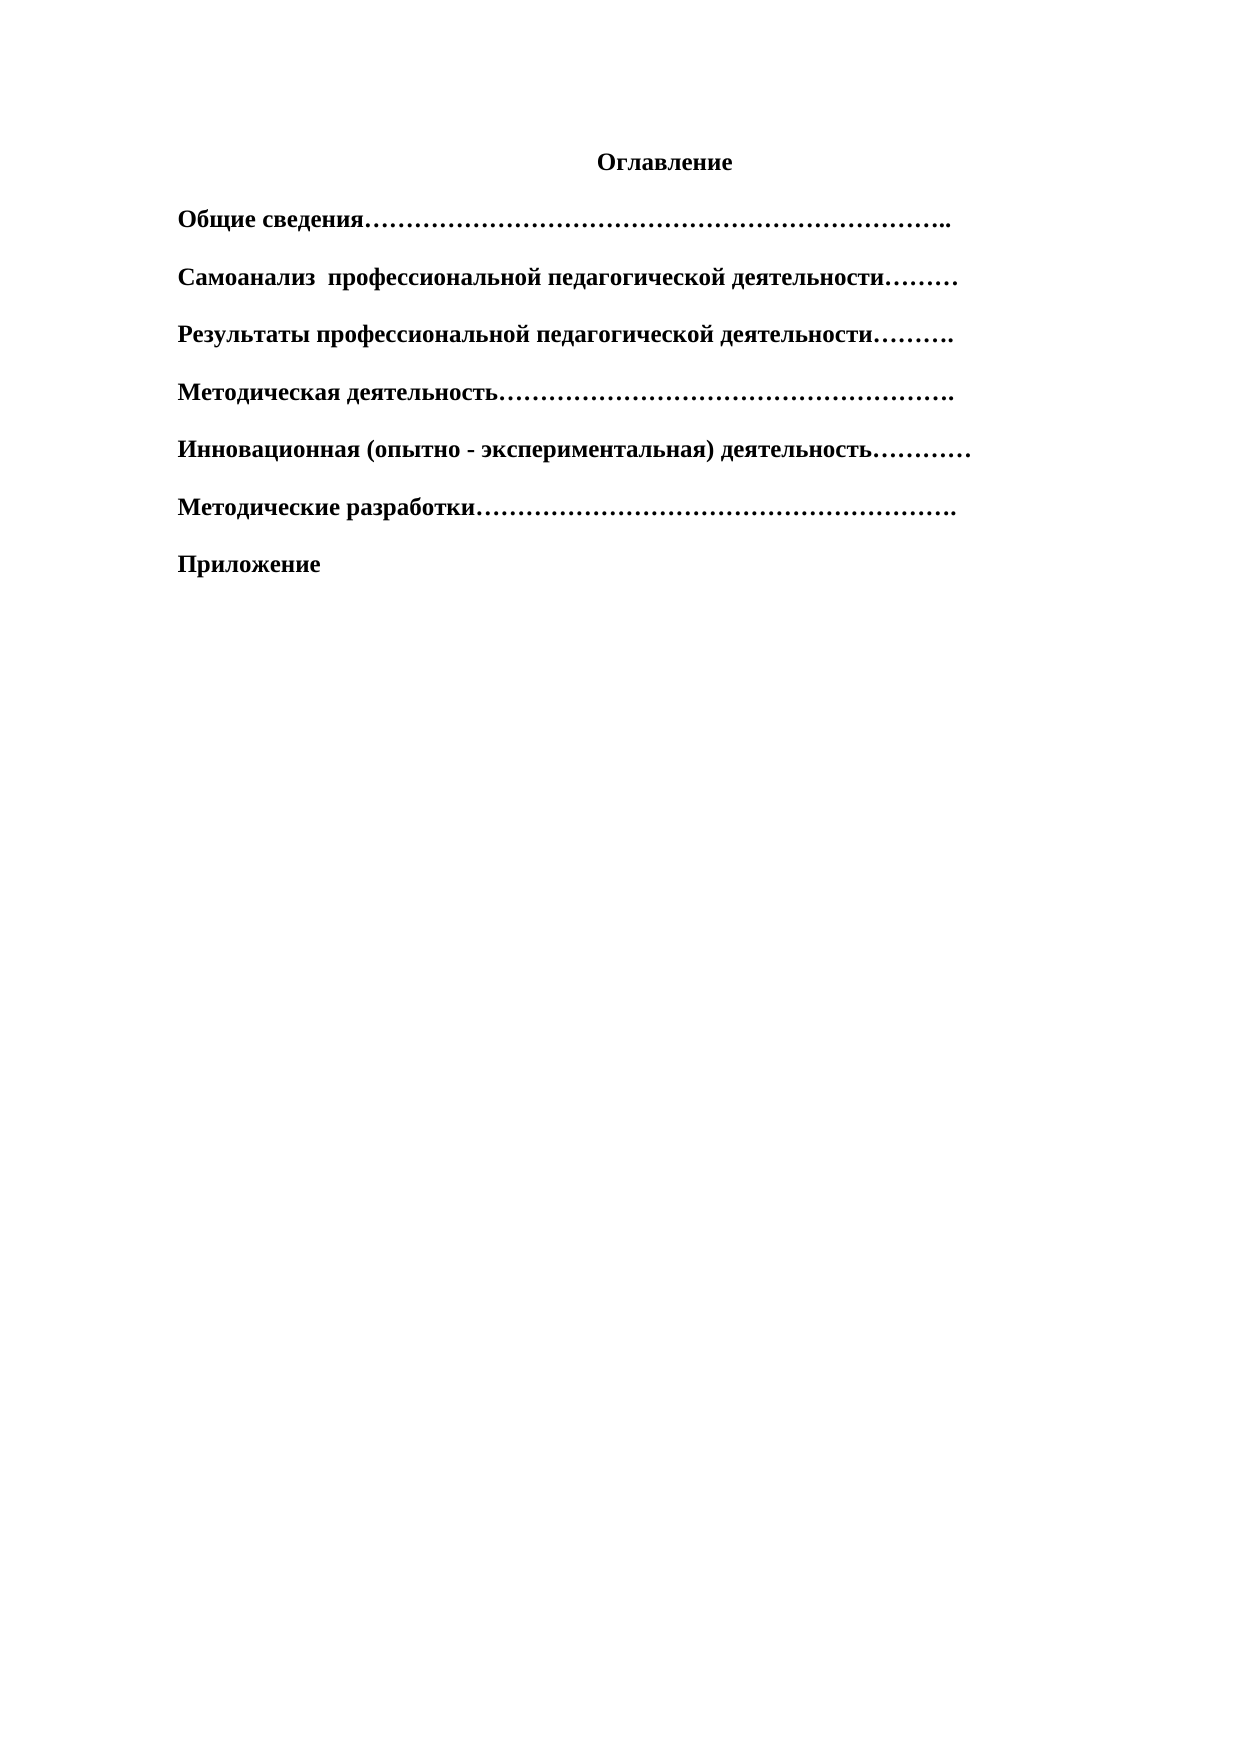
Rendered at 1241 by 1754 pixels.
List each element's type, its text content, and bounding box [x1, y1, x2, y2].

text Самоанализ профессиональной педагогической деятельности……… [177, 262, 1152, 291]
text Общие сведения…………………………………………………………….. [177, 204, 1152, 233]
text Методические разработки…………………………………………………. [177, 492, 1152, 521]
text Инновационная (опытно - экспериментальная) деятельность………… [177, 434, 1152, 463]
text Приложение [177, 549, 1152, 578]
text Результаты профессиональной педагогической деятельности………. [177, 319, 1152, 348]
text Оглавление [177, 147, 1152, 176]
text Методическая деятельность………………………………………………. [177, 377, 1152, 406]
